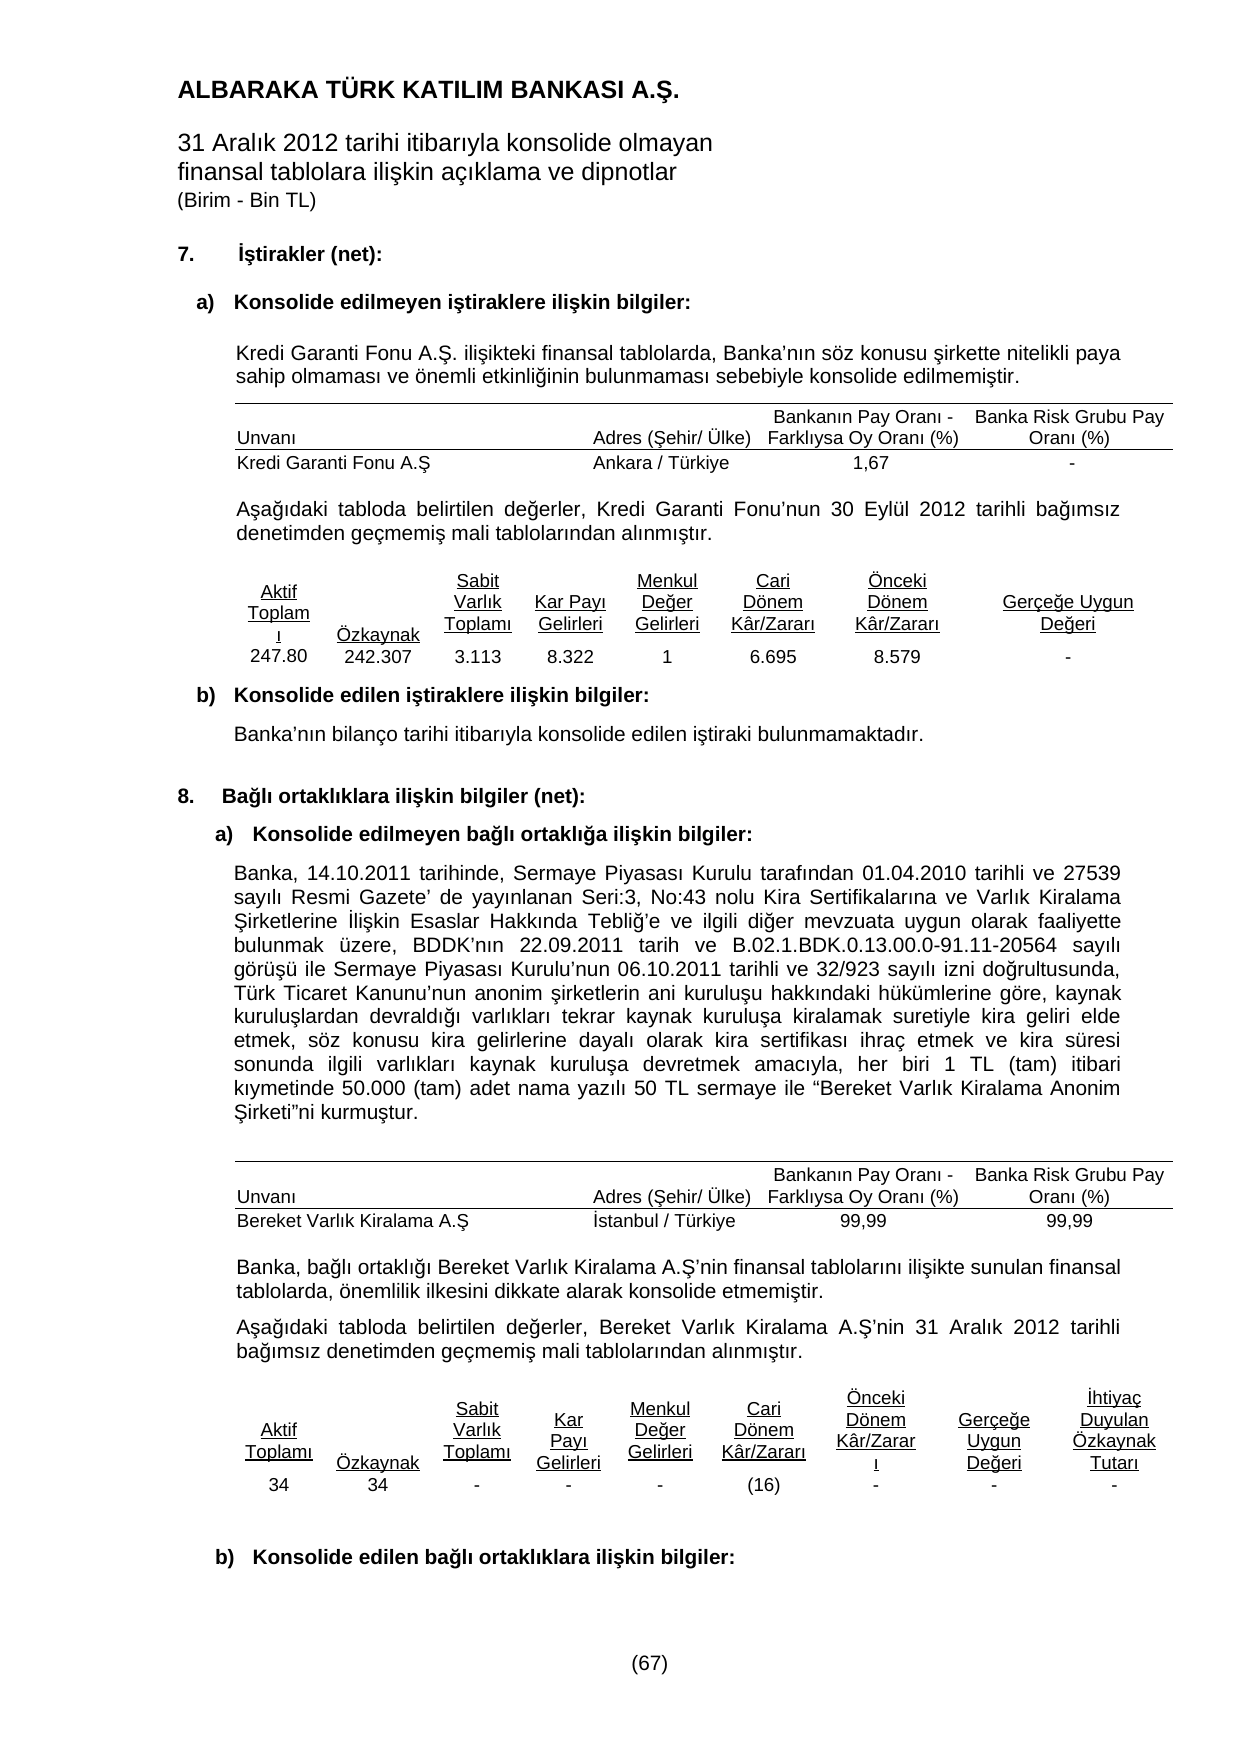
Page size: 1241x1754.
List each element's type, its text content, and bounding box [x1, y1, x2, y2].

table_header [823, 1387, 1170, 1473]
text 8. Bağlı ortaklıklara ilişkin bilgiler (net): [177, 784, 1122, 808]
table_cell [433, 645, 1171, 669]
text Aşağıdaki tabloda belirtilen değerler, Kredi Garanti Fonu’nun 30 Eylül 2012 tarihli bağımsız denetimden geçmemiş mali tablolarından alınmıştır. [236, 497, 1122, 544]
text Banka, bağlı ortaklığı Bereket Varlık Kiralama A.Ş’nin finansal tablolarını ilişikte sunulan finansal tablolarda, önemlilik ilkesini dikkate alarak konsolide etmemiştir. [236, 1255, 1122, 1303]
text Banka, 14.10.2011 tarihinde, Sermaye Piyasası Kurulu tarafından 01.04.2010 tarihli ve 27539 sayılı Resmi Gazete’ de yayınlanan Seri:3, No:43 nolu Kira Sertifikalarına ve Varlık Kiralama Şirketlerine İlişkin Esaslar Hakkında Tebliğ’e ve ilgili diğer mevzuata uygun olarak faaliyette bulunmak üzere, BDDK’nın 22.09.2011 tarih ve B.02.1.BDK.0.13.00.0-91.11-20564 sayılı görüşü ile Sermaye Piyasası Kurulu’nun 06.10.2011 tarihli ve 32/923 sayılı izni doğrultusunda, Türk Ticaret Kanunu’nun anonim şirketlerin ani kuruluşu hakkındaki hükümlerine göre, kaynak kuruluşlardan devraldığı varlıkları tekrar kaynak kuruluşa kiralamak suretiyle kira geliri elde etmek, söz konusu kira gelirlerine dayalı olarak kira sertifikası ihraç etmek ve kira süresi sonunda ilgili varlıkları kaynak kuruluşa devretmek amacıyla, her biri 1 TL (tam) itibari kıymetinde 50.000 (tam) adet nama yazılı 50 TL sermaye ile “Bereket Varlık Kiralama Anonim Şirketi”ni kurmuştur. [233, 861, 1122, 1124]
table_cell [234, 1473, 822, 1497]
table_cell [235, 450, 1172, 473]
text Aşağıdaki tabloda belirtilen değerler, Bereket Varlık Kiralama A.Ş’nin 31 Aralık 2012 tarihli bağımsız denetimden geçmemiş mali tablolarından alınmıştır. [236, 1315, 1122, 1363]
list Konsolide edilmeyen bağlı ortaklığa ilişkin bilgiler: [215, 822, 1122, 846]
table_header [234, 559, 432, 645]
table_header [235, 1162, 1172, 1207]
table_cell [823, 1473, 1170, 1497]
list İştirakler (net): [177, 242, 1122, 266]
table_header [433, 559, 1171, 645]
list Konsolide edilen bağlı ortaklıklara ilişkin bilgiler: [215, 1545, 1122, 1569]
text Kredi Garanti Fonu A.Ş. ilişikteki finansal tablolarda, Banka’nın söz konusu şirkette nitelikli paya sahip olmaması ve önemli etkinliğinin bulunmaması sebebiyle konsolide edilmemiştir. [236, 340, 1122, 388]
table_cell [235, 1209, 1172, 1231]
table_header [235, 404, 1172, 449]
list Konsolide edilmeyen iştiraklere ilişkin bilgiler: [196, 290, 1122, 314]
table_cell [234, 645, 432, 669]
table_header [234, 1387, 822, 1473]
text Banka’nın bilanço tarihi itibarıyla konsolide edilen iştiraki bulunmamaktadır. [196, 722, 1122, 746]
list Konsolide edilen iştiraklere ilişkin bilgiler: [196, 683, 1122, 707]
